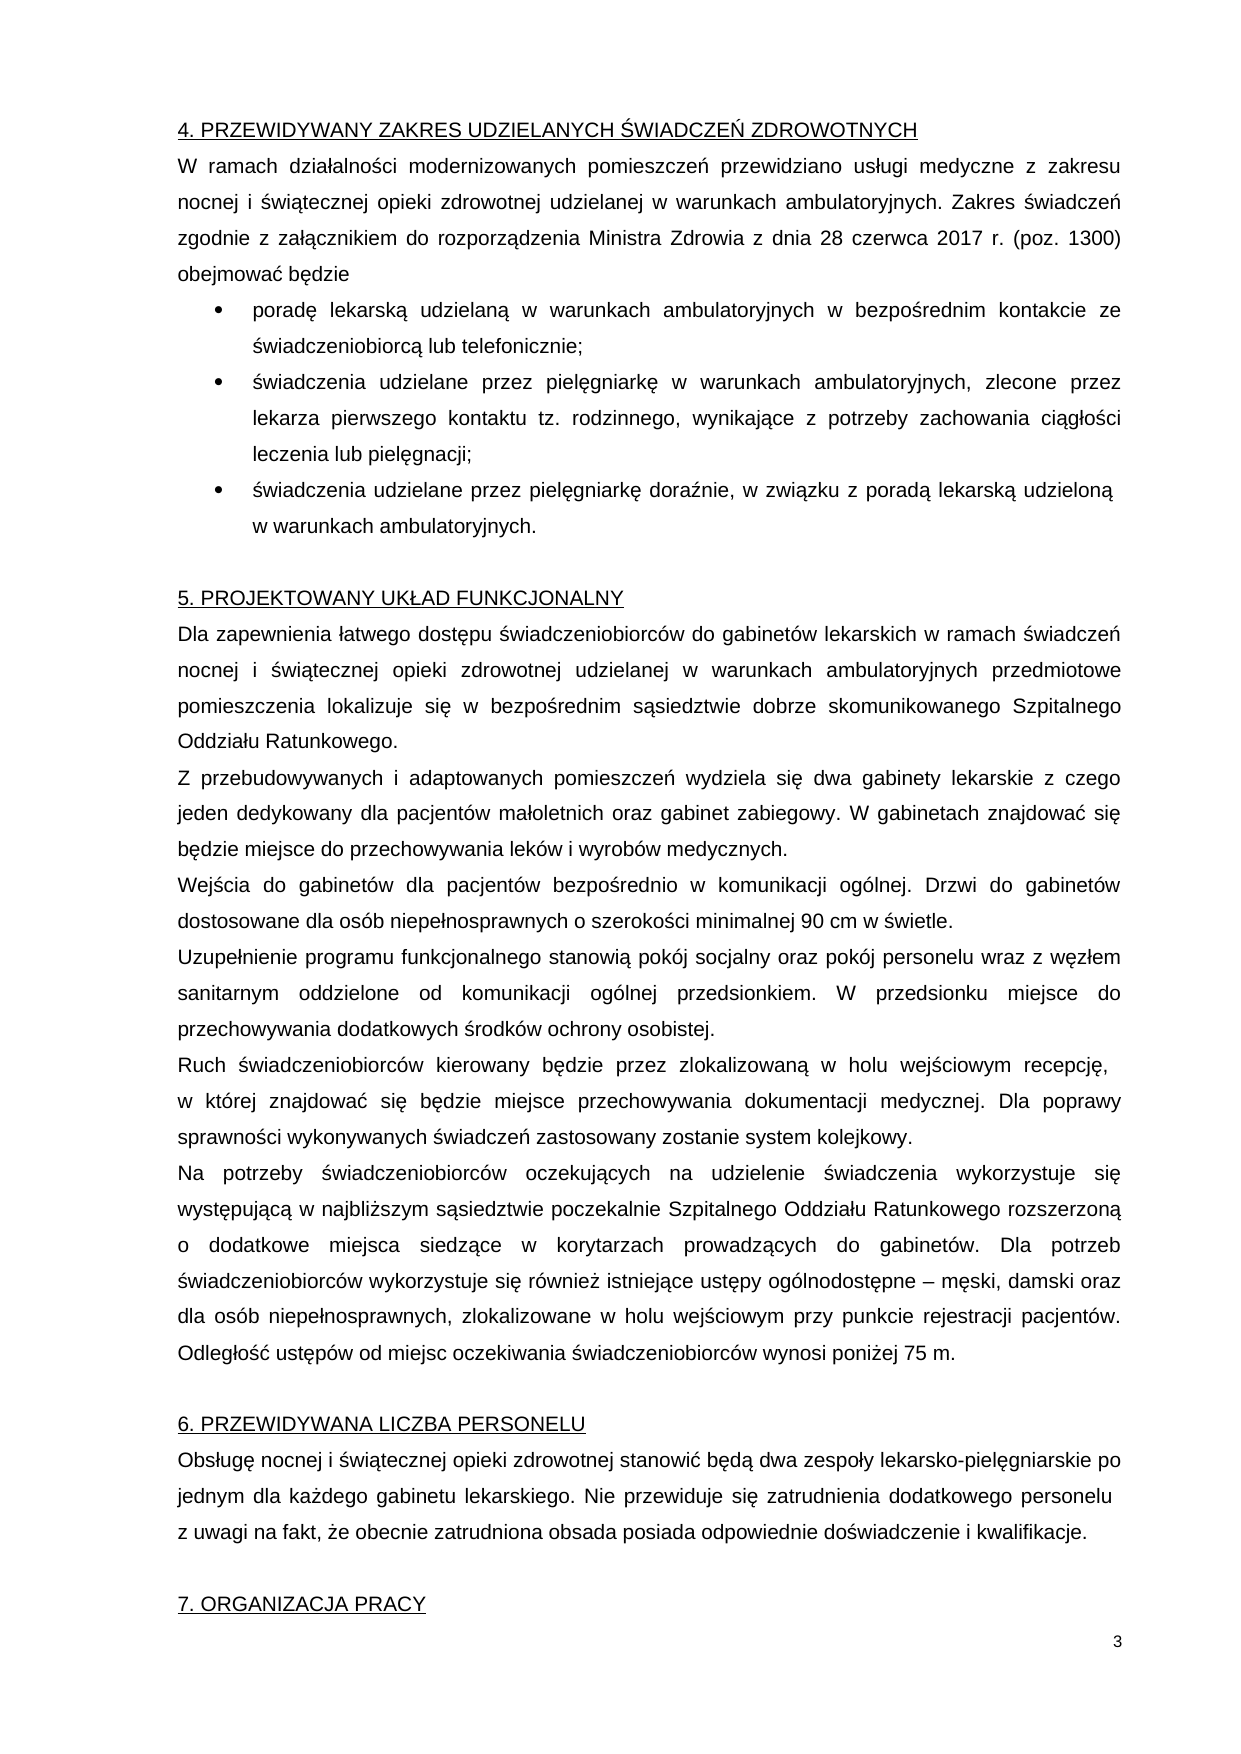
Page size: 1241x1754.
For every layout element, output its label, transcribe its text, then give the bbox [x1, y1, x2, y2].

text Uzupełnienie programu funkcjonalnego stanowią pokój socjalny oraz pokój personelu wraz z węzłem sanitarnym oddzielone od komunikacji ogólnej przedsionkiem. W przedsionku miejsce do przechowywania dodatkowych środków ochrony osobistej. [177, 945, 1122, 1041]
text Na potrzeby świadczeniobiorców oczekujących na udzielenie świadczenia wykorzystuje się występującą w najbliższym sąsiedztwie poczekalnie Szpitalnego Oddziału Ratunkowego rozszerzoną o dodatkowe miejsca siedzące w korytarzach prowadzących do gabinetów. Dla potrzeb świadczeniobiorców wykorzystuje się również istniejące ustępy ogólnodostępne – męski, damski oraz dla osób niepełnosprawnych, zlokalizowane w holu wejściowym przy punkcie rejestracji pacjentów. Odległość ustępów od miejsc oczekiwania świadczeniobiorców wynosi poniżej 75 m. [177, 1161, 1122, 1364]
text Ruch świadczeniobiorców kierowany będzie przez zlokalizowaną w holu wejściowym recepcję, w której znajdować się będzie miejsce przechowywania dokumentacji medycznej. Dla poprawy sprawności wykonywanych świadczeń zastosowany zostanie system kolejkowy. [177, 1053, 1122, 1149]
text W ramach działalności modernizowanych pomieszczeń przewidziano usługi medyczne z zakresu nocnej i świątecznej opieki zdrowotnej udzielanej w warunkach ambulatoryjnych. Zakres świadczeń zgodnie z załącznikiem do rozporządzenia Ministra Zdrowia z dnia 28 czerwca 2017 r. (poz. 1300) obejmować będzie [177, 154, 1122, 286]
text 7. ORGANIZACJA PRACY [177, 1592, 1122, 1616]
text 5. PROJEKTOWANY UKŁAD FUNKCJONALNY [177, 586, 1122, 609]
list świadczenia udzielane przez pielęgniarkę doraźnie, w związku z poradą lekarską udzieloną w warunkach ambulatoryjnych. [215, 478, 1122, 538]
text Dla zapewnienia łatwego dostępu świadczeniobiorców do gabinetów lekarskich w ramach świadczeń nocnej i świątecznej opieki zdrowotnej udzielanej w warunkach ambulatoryjnych przedmiotowe pomieszczenia lokalizuje się w bezpośrednim sąsiedztwie dobrze skomunikowanego Szpitalnego Oddziału Ratunkowego. [177, 622, 1122, 753]
list poradę lekarską udzielaną w warunkach ambulatoryjnych w bezpośrednim kontakcie ze świadczeniobiorcą lub telefonicznie; [215, 298, 1122, 358]
text 6. PRZEWIDYWANA LICZBA PERSONELU [177, 1412, 1122, 1436]
text Z przebudowywanych i adaptowanych pomieszczeń wydziela się dwa gabinety lekarskie z czego jeden dedykowany dla pacjentów małoletnich oraz gabinet zabiegowy. W gabinetach znajdować się będzie miejsce do przechowywania leków i wyrobów medycznych. [177, 765, 1122, 861]
list świadczenia udzielane przez pielęgniarkę w warunkach ambulatoryjnych, zlecone przez lekarza pierwszego kontaktu tz. rodzinnego, wynikające z potrzeby zachowania ciągłości leczenia lub pielęgnacji; [215, 370, 1122, 466]
text Wejścia do gabinetów dla pacjentów bezpośrednio w komunikacji ogólnej. Drzwi do gabinetów dostosowane dla osób niepełnosprawnych o szerokości minimalnej 90 cm w świetle. [177, 873, 1122, 933]
text 4. PRZEWIDYWANY ZAKRES UDZIELANYCH ŚWIADCZEŃ ZDROWOTNYCH [177, 118, 1122, 142]
text Obsługę nocnej i świątecznej opieki zdrowotnej stanowić będą dwa zespoły lekarsko-pielęgniarskie po jednym dla każdego gabinetu lekarskiego. Nie przewiduje się zatrudnienia dodatkowego personelu z uwagi na fakt, że obecnie zatrudniona obsada posiada odpowiednie doświadczenie i kwalifikacje. [177, 1448, 1122, 1544]
